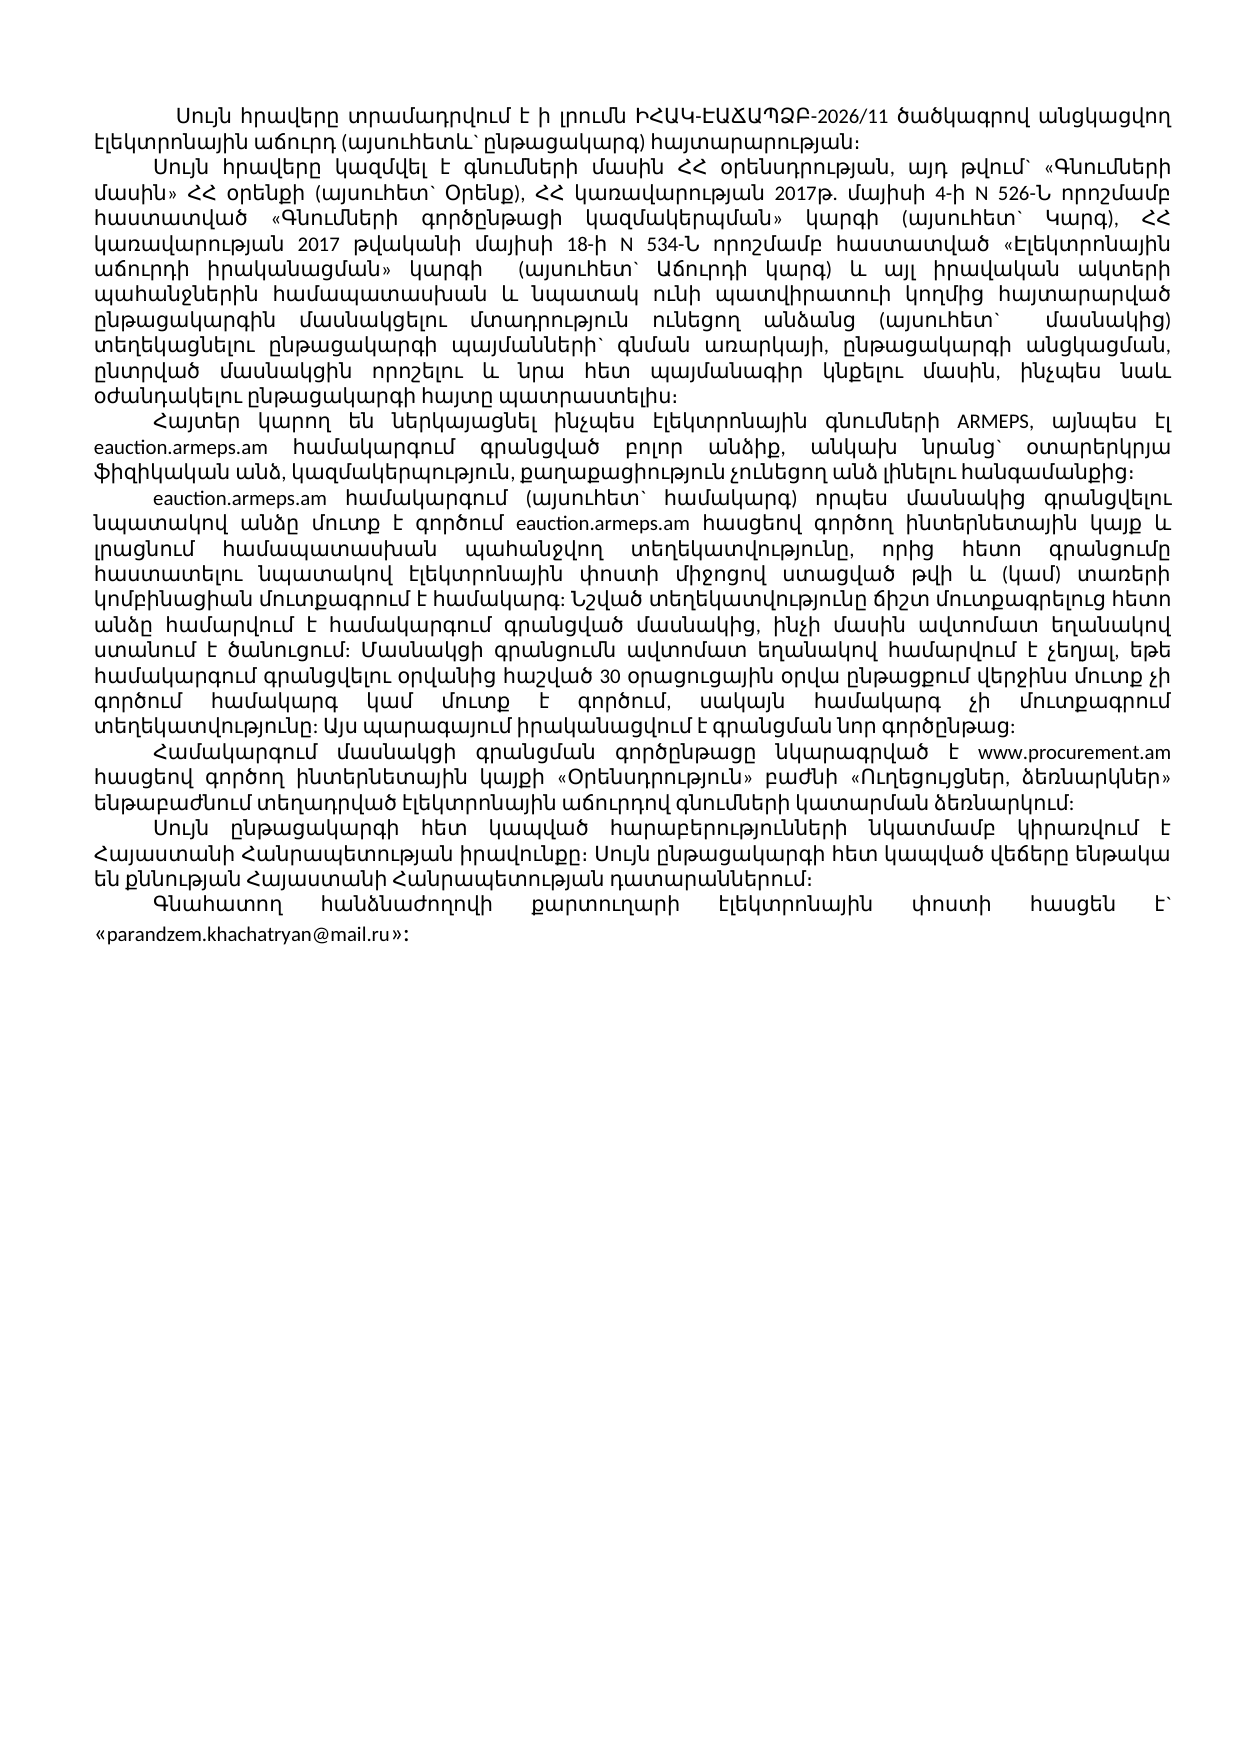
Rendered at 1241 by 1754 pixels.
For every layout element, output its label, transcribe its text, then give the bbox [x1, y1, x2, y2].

text eauction.armeps.am համակարգում (այսուհետ` համակարգ) որպես մասնակից գրանցվելու նպատակով անձը մուտք է գործում eauction.armeps.am հասցեով գործող ինտերնետային կայք և լրացնում համապատասխան պահանջվող տեղեկատվությունը, որից հետո գրանցումը հաստատելու նպատակով էլեկտրոնային փոստի միջոցով ստացված թվի և (կամ) տառերի կոմբինացիան մուտքագրում է համակարգ: Նշված տեղեկատվությունը ճիշտ մուտքագրելուց հետո անձը համարվում է համակարգում գրանցված մասնակից, ինչի մասին ավտոմատ եղանակով ստանում է ծանուցում: Մասնակցի գրանցումն ավտոմատ եղանակով համարվում է չեղյալ, եթե համակարգում գրանցվելու օրվանից հաշված 30 օրացուցային օրվա ընթացքում վերջինս մուտք չի գործում համակարգ կամ մուտք է գործում, սակայն համակարգ չի մուտքագրում տեղեկատվությունը: Այս պարագայում իրականացվում է գրանցման նոր գործընթաց: [94, 485, 1171, 739]
text Սույն հրավերը տրամադրվում է ի լրումն ԻՀԱԿ-ԷԱՃԱՊՁԲ-2026/11 ծածկագրով անցկացվող էլեկտրոնային աճուրդ (այսուհետև` ընթացակարգ) հայտարարության։ [94, 104, 1171, 154]
text Սույն հրավերը կազմվել է գնումների մասին ՀՀ օրենսդրության, այդ թվում` «Գնումների մասին» ՀՀ օրենքի (այսուհետ` Օրենք), ՀՀ կառավարության 2017թ. մայիսի 4-ի N 526-Ն որոշմամբ հաստատված «Գնումների գործընթացի կազմակերպման» կարգի (այսուհետ` Կարգ), ՀՀ կառավարության 2017 թվականի մայիսի 18-ի N 534-Ն որոշմամբ հաստատված «Էլեկտրոնային աճուրդի իրականացման» կարգի (այսուհետ` Աճուրդի կարգ) և այլ իրավական ակտերի պահանջներին համապատասխան և նպատակ ունի պատվիրատուի կողմից հայտարարված ընթացակարգին մասնակցելու մտադրություն ունեցող անձանց (այսուհետ` մասնակից) տեղեկացնելու ընթացակարգի պայմանների` գնման առարկայի, ընթացակարգի անցկացման, ընտրված մասնակցին որոշելու և նրա հետ պայմանագիր կնքելու մասին, ինչպես նաև օժանդակելու ընթացակարգի հայտը պատրաստելիս։ [94, 154, 1171, 409]
text Համակարգում մասնակցի գրանցման գործընթացը նկարագրված է www.procurement.am հասցեով գործող ինտերնետային կայքի «Օրենսդրություն» բաժնի «Ուղեցույցներ, ձեռնարկներ» ենթաբաժնում տեղադրված էլեկտրոնային աճուրդով գնումների կատարման ձեռնարկում: [94, 739, 1171, 815]
text Գնահատող հանձնաժողովի քարտուղարի էլեկտրոնային փոստի հասցեն է` «parandzem.khachatryan@mail.ru»: [94, 892, 1171, 948]
text Սույն ընթացակարգի հետ կապված հարաբերությունների նկատմամբ կիրառվում է Հայաստանի Հանրապետության իրավունքը։ Սույն ընթացակարգի հետ կապված վեճերը ենթակա են քննության Հայաստանի Հանրապետության դատարաններում։ [94, 815, 1171, 892]
text Հայտեր կարող են ներկայացնել ինչպես էլեկտրոնային գնումների ARMEPS, այնպես էլ eauction.armeps.am համակարգում գրանցված բոլոր անձիք, անկախ նրանց` օտարերկրյա ֆիզիկական անձ, կազմակերպություն, քաղաքացիություն չունեցող անձ լինելու հանգամանքից։ [94, 409, 1171, 485]
